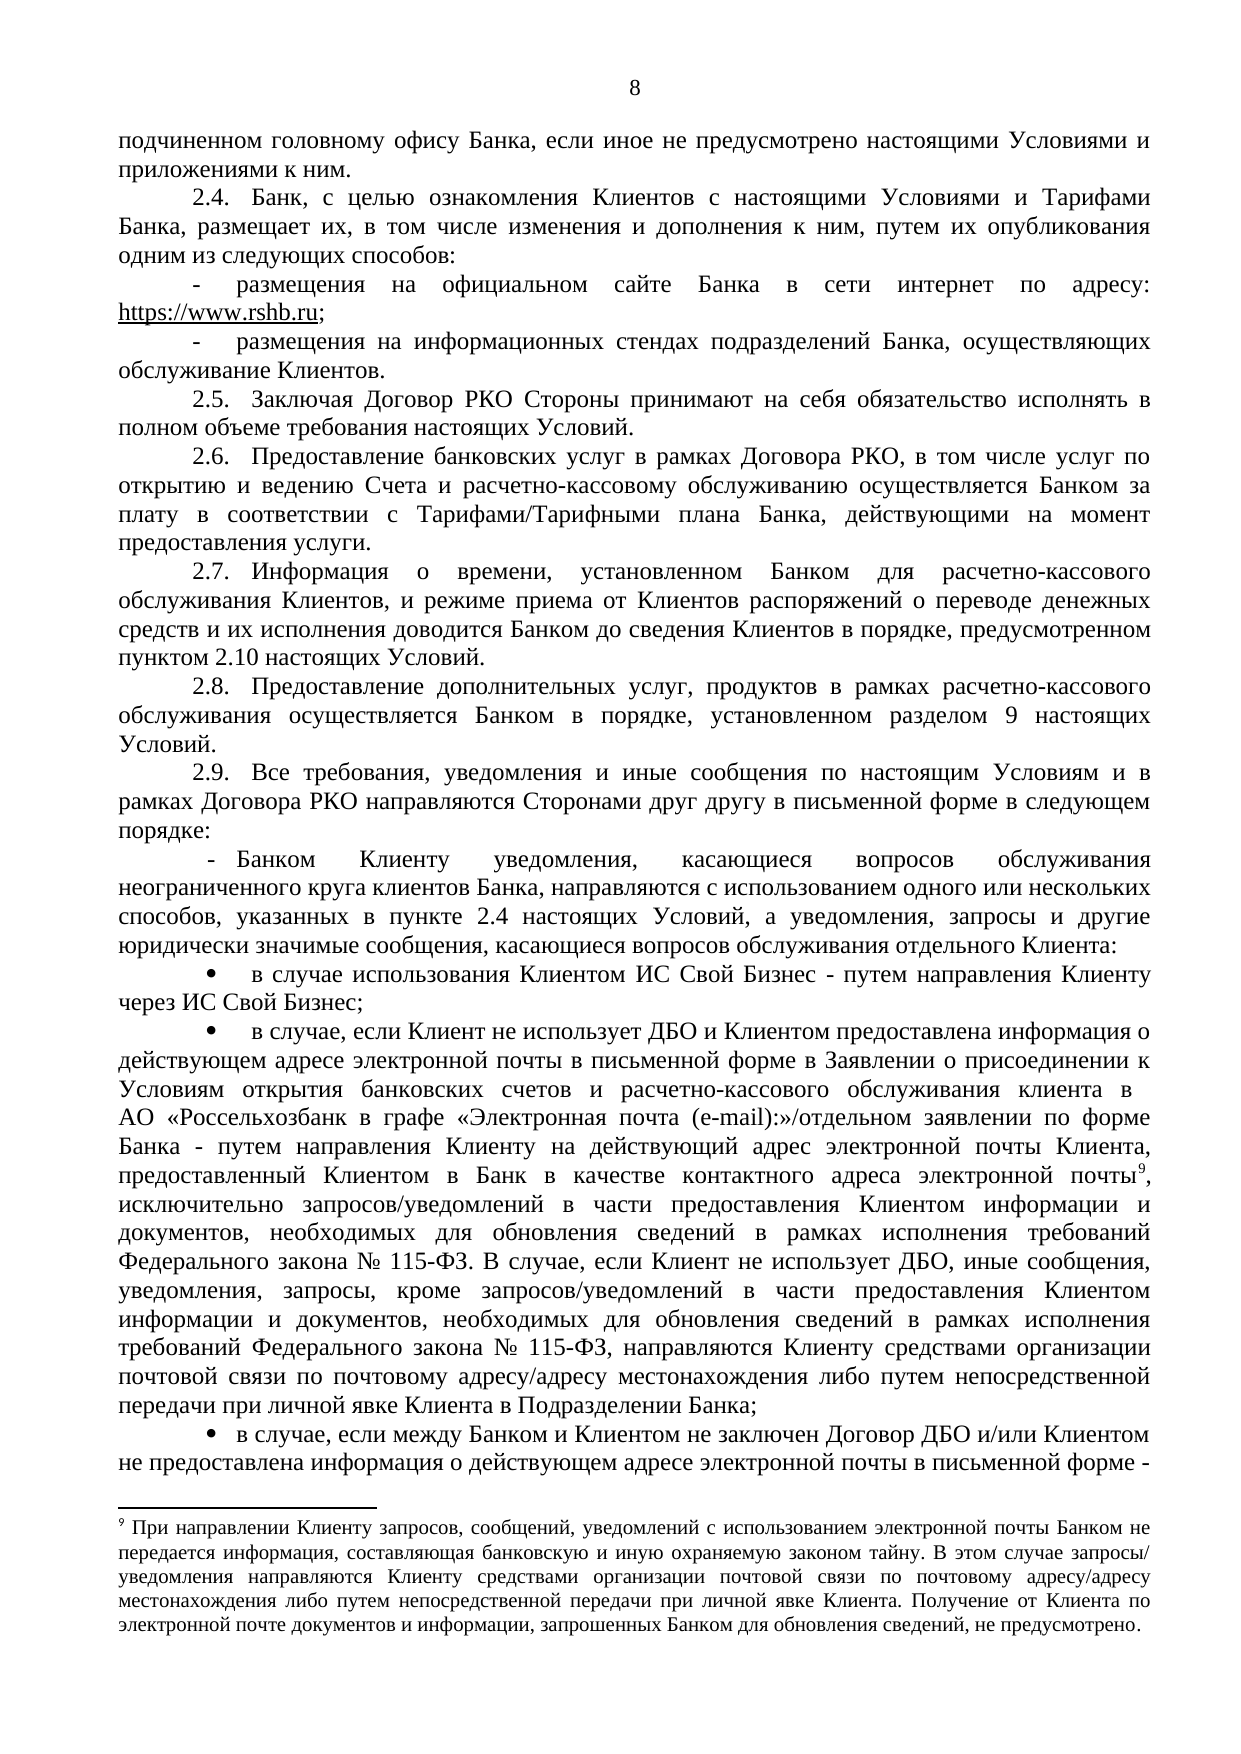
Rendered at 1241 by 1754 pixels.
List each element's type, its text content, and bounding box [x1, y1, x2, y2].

list в случае, если Клиент не использует ДБО и Клиентом предоставлена информация о действующем адресе электронной почты в письменной форме в Заявлении о присоединении к Условиям открытия банковских счетов и расчетно-кассового обслуживания клиента в АО «Россельхозбанк в графе «Электронная почта (e-mail):»/отдельном заявлении по форме Банка - путем направления Клиенту на действующий адрес электронной почты Клиента, предоставленный Клиентом в Банк в качестве контактного адреса электронной почты, исключительно запросов/уведомлений в части предоставления Клиентом информации и документов, необходимых для обновления сведений в рамках исполнения требований Федерального закона № 115-ФЗ. В случае, если Клиент не использует ДБО, иные сообщения, уведомления, запросы, кроме запросов/уведомлений в части предоставления Клиентом информации и документов, необходимых для обновления сведений в рамках исполнения требований Федерального закона № 115-ФЗ, направляются Клиенту средствами организации почтовой связи по почтовому адресу/адресу местонахождения либо путем непосредственной передачи при личной явке Клиента в Подразделении Банка; [118, 1016, 1152, 1419]
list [118, 1419, 1152, 1476]
list - размещения на информационных стендах подразделений Банка, осуществляющих обслуживание Клиентов. [118, 326, 1152, 384]
list 2.7. Информация о времени, установленном Банком для расчетно-кассового обслуживания Клиентов, и режиме приема от Клиентов распоряжений о переводе денежных средств и их исполнения доводится Банком до сведения Клиентов в порядке, предусмотренном пунктом 2.10 настоящих Условий. [118, 556, 1152, 671]
list в случае использования Клиентом ИС Свой Бизнес - путем направления Клиенту через ИС Свой Бизнес; [118, 959, 1152, 1016]
list 2.4. Банк, с целью ознакомления Клиентов с настоящими Условиями и Тарифами Банка, размещает их, в том числе изменения и дополнения к ним, путем их опубликования одним из следующих способов: [118, 182, 1152, 269]
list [118, 125, 1152, 182]
list 2.8. Предоставление дополнительных услуг, продуктов в рамках расчетно-кассового обслуживания осуществляется Банком в порядке, установленном разделом 9 настоящих Условий. [118, 671, 1152, 757]
list 2.6. Предоставление банковских услуг в рамках Договора РКО, в том числе услуг по открытию и ведению Счета и расчетно-кассовому обслуживанию осуществляется Банком за плату в соответствии с Тарифами/Тарифными плана Банка, действующими на момент предоставления услуги. [118, 441, 1152, 556]
text - Банком Клиенту уведомления, касающиеся вопросов обслуживания неограниченного круга клиентов Банка, направляются с использованием одного или нескольких способов, указанных в пункте 2.4 настоящих Условий, а уведомления, запросы и другие юридически значимые сообщения, касающиеся вопросов обслуживания отдельного Клиента: [118, 844, 1152, 959]
text 2.9. Все требования, уведомления и иные сообщения по настоящим Условиям и в рамках Договора РКО направляются Сторонами друг другу в письменной форме в следующем порядке: [118, 757, 1152, 844]
list 2.5. Заключая Договор РКО Стороны принимают на себя обязательство исполнять в полном объеме требования настоящих Условий. [118, 384, 1152, 441]
list - размещения на официальном сайте Банка в сети интернет по адресу: https://www.rshb.ru; [118, 269, 1152, 326]
